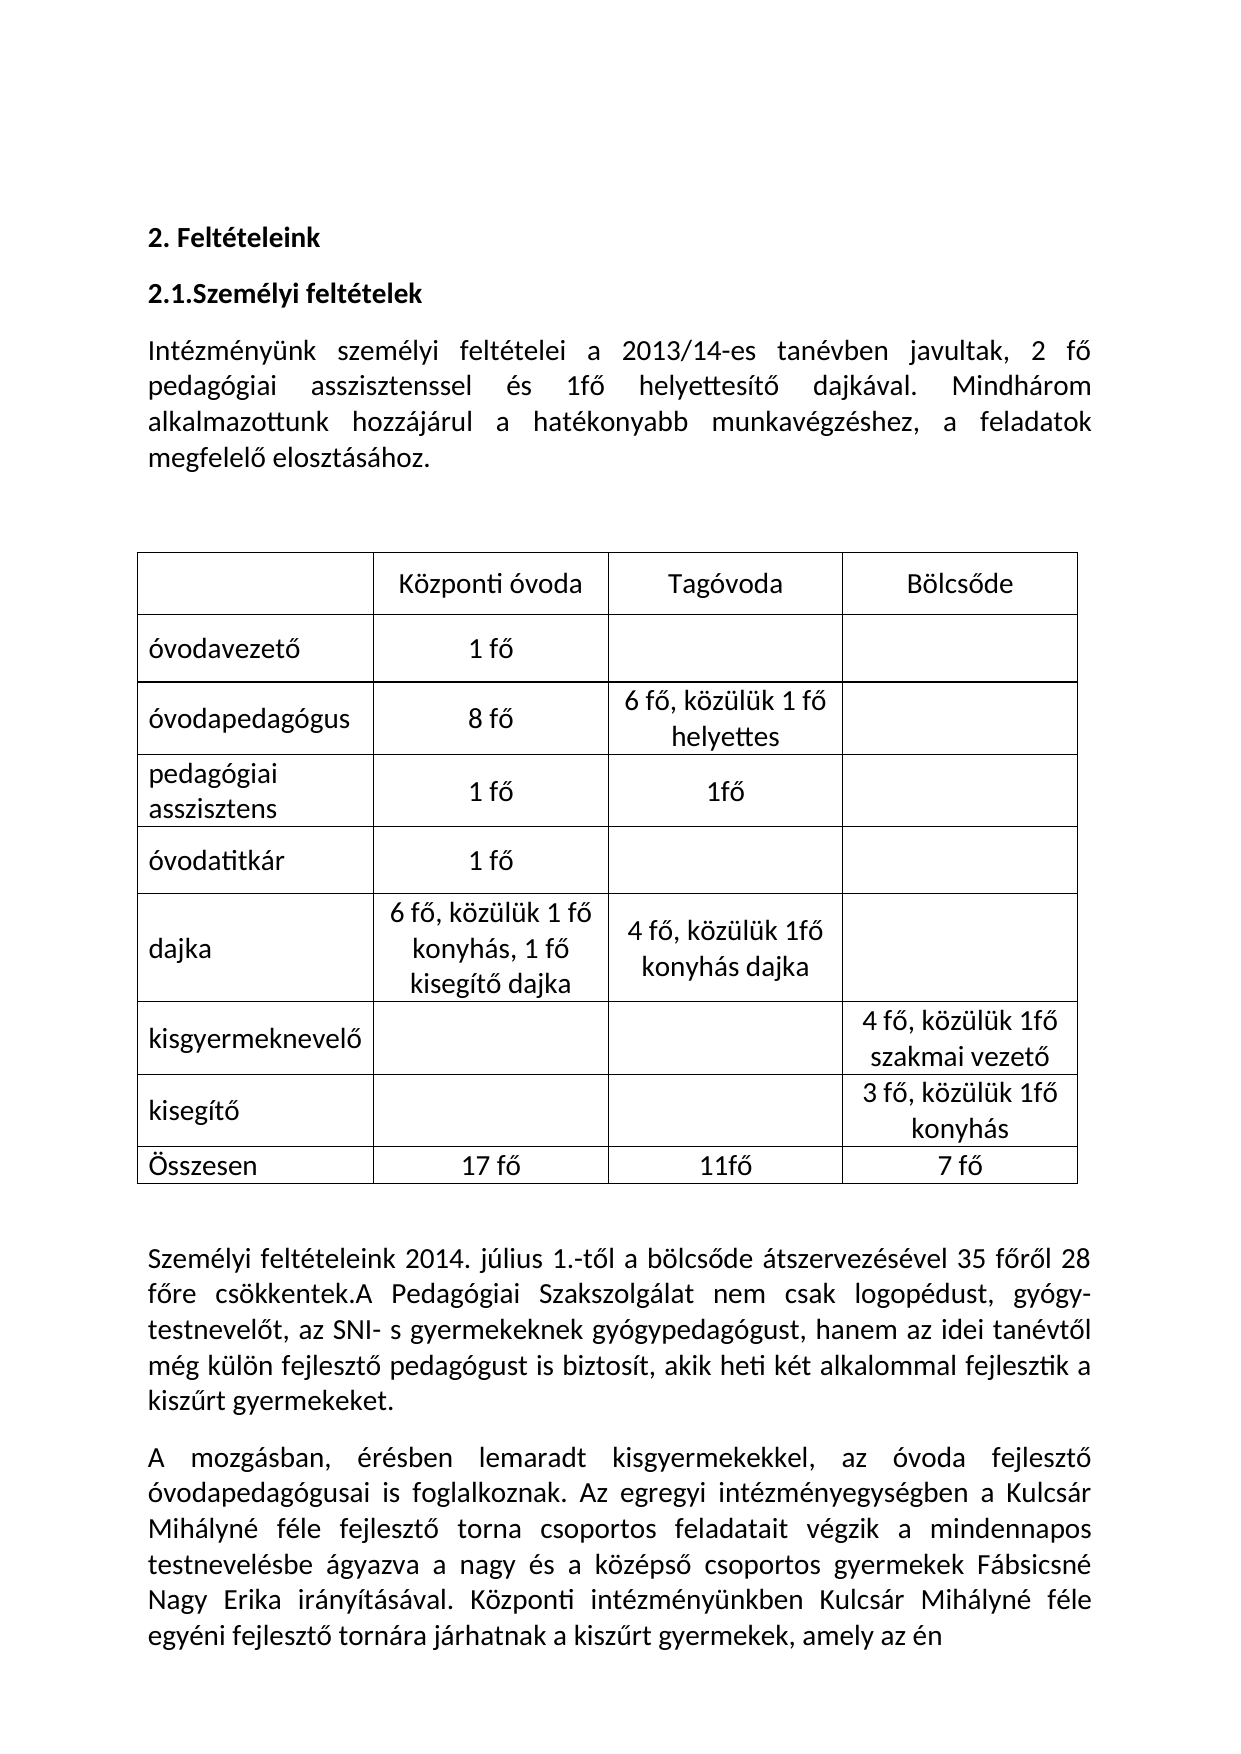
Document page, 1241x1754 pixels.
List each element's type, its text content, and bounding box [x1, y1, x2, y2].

table_cell 6 fő, közülük 1 fő konyhás, 1 fő kisegítő dajka [374, 894, 608, 1001]
table_cell 11fő [609, 1147, 842, 1182]
table_cell pedagógiai asszisztens [138, 755, 373, 826]
table_cell [843, 755, 1077, 826]
table_cell óvodavezető [138, 615, 373, 681]
table_cell 7 fő [843, 1147, 1077, 1182]
table_cell [843, 683, 1077, 754]
text A mozgásban, érésben lemaradt kisgyermekekkel, az óvoda fejlesztő óvodapedagógusai is foglalkoznak. Az egregyi intézményegységben a Kulcsár Mihályné féle fejlesztő torna csoportos feladatait végzik a mindennapos testnevelésbe ágyazva a nagy és a középső csoportos gyermekek Fábsicsné Nagy Erika irányításával. Központi intézményünkben Kulcsár Mihályné féle egyéni fejlesztő tornára járhatnak a kiszűrt gyermekek, amely az én [148, 1439, 1093, 1653]
table_cell 4 fő, közülük 1fő szakmai vezető [843, 1002, 1077, 1073]
table_header Központi óvoda [374, 553, 608, 614]
table_cell [609, 827, 842, 893]
table_cell [609, 615, 842, 681]
table_cell [843, 615, 1077, 681]
table_cell 17 fő [374, 1147, 608, 1182]
table_cell 1 fő [374, 615, 608, 681]
table_cell kisegítő [138, 1075, 373, 1146]
table_cell [609, 1075, 842, 1146]
text 2.1.Személyi feltételek [148, 275, 1093, 311]
table_cell kisgyermeknevelő [138, 1002, 373, 1073]
table_cell óvodatitkár [138, 827, 373, 893]
table_cell [374, 1075, 608, 1146]
table_cell [843, 827, 1077, 893]
table_cell 1 fő [374, 827, 608, 893]
table_cell [609, 1002, 842, 1073]
table_cell 1fő [609, 755, 842, 826]
table_cell [374, 1002, 608, 1073]
text Intézményünk személyi feltételei a 2013/14-es tanévben javultak, 2 fő pedagógiai asszisztenssel és 1fő helyettesítő dajkával. Mindhárom alkalmazottunk hozzájárul a hatékonyabb munkavégzéshez, a feladatok megfelelő elosztásához. [148, 332, 1093, 474]
table_cell 1 fő [374, 755, 608, 826]
table_header Bölcsőde [843, 553, 1077, 614]
table_cell 3 fő, közülük 1fő konyhás [843, 1075, 1077, 1146]
table_cell [843, 894, 1077, 1001]
text Személyi feltételeink 2014. július 1.-től a bölcsőde átszervezésével 35 főről 28 főre csökkentek.A Pedagógiai Szakszolgálat nem csak logopédust, gyógy-testnevelőt, az SNI- s gyermekeknek gyógypedagógust, hanem az idei tanévtől még külön fejlesztő pedagógust is biztosít, akik heti két alkalommal fejlesztik a kiszűrt gyermekeket. [148, 1240, 1093, 1418]
table_cell dajka [138, 894, 373, 1001]
table_header [138, 553, 373, 614]
table_cell Összesen [138, 1147, 373, 1182]
table_cell óvodapedagógus [138, 683, 373, 754]
text 2. Feltételeink [148, 219, 1093, 254]
table_cell 4 fő, közülük 1fő konyhás dajka [609, 894, 842, 1001]
table_cell 6 fő, közülük 1 fő helyettes [609, 683, 842, 754]
table_header Tagóvoda [609, 553, 842, 614]
table_cell 8 fő [374, 683, 608, 754]
